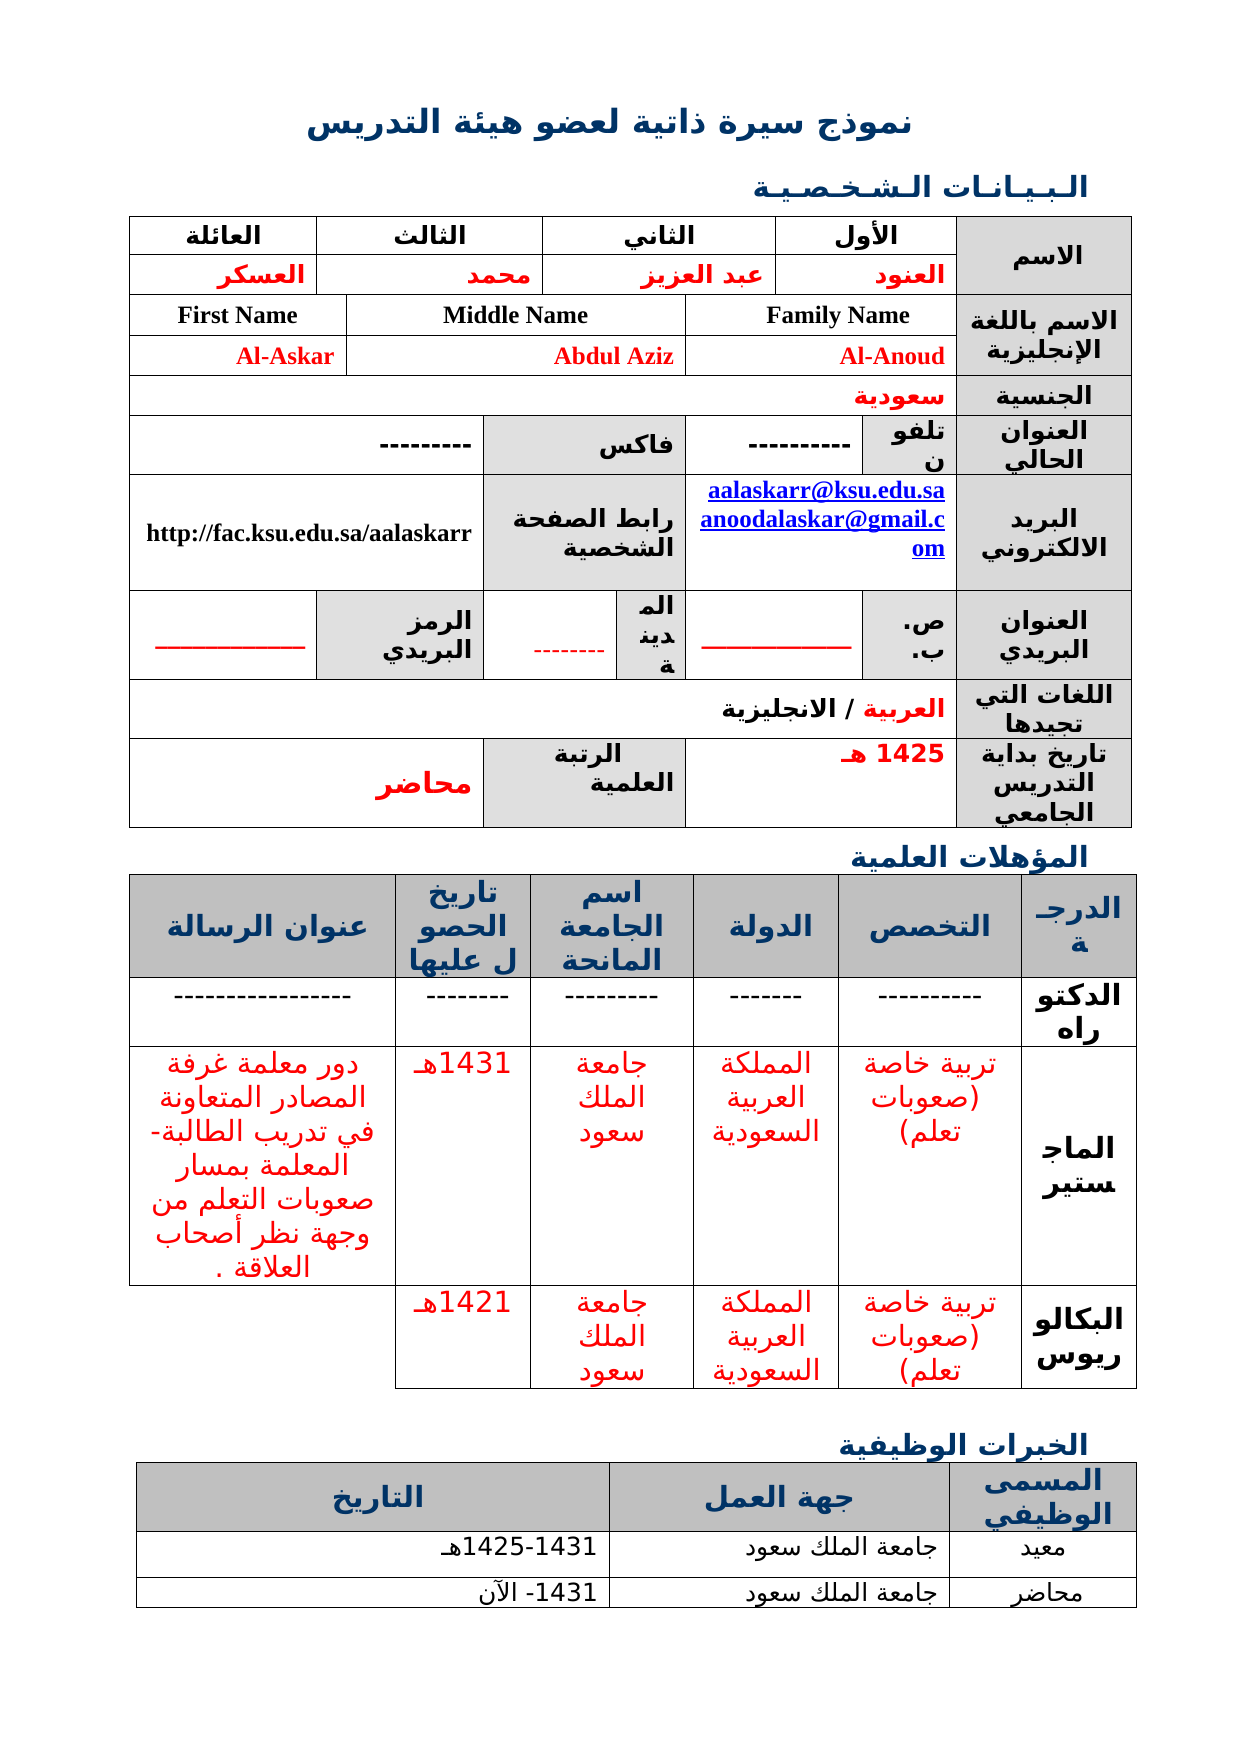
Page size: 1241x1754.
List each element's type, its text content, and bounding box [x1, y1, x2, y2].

table_cell 1431- الآن [137, 1578, 609, 1607]
table_cell الرمز البريدي [317, 591, 483, 679]
table_cell aalaskarr@ksu.edu.sa anoodalaskar@gmail.com [686, 475, 956, 590]
table_header اسم الجامعة المانحة [531, 875, 693, 977]
table_cell جامعة الملك سعود [531, 1047, 693, 1284]
table_cell جامعة الملك سعود [531, 1286, 693, 1387]
table_cell 1431هـ [396, 1047, 530, 1284]
table_cell محمد [317, 255, 542, 294]
table_header التاريخ [137, 1463, 609, 1531]
table_header الثالث [317, 217, 542, 254]
table_cell المملكة العربية السعودية [694, 1286, 838, 1387]
table_header عنوان الرسالة [130, 875, 395, 977]
table_header الدولة [694, 875, 838, 977]
table_header الاسم [957, 217, 1131, 294]
table_cell المملكة العربية السعودية [694, 1047, 838, 1284]
table_cell First Name [130, 295, 346, 334]
table_cell الدكتوراه [1022, 978, 1136, 1046]
table_cell تلفون [863, 416, 956, 474]
table_cell Family Name [686, 295, 956, 334]
text المؤهلات العلمية [109, 840, 1110, 874]
table_cell Al-Anoud [686, 336, 956, 375]
table_cell -------- [396, 978, 530, 1046]
table_cell العنوان الحالي [957, 416, 1131, 474]
table_cell جامعة الملك سعود [610, 1532, 949, 1577]
table_cell فاكس [484, 416, 685, 474]
table_cell ---------- [839, 978, 1021, 1046]
table_cell الرتبة العلمية [484, 739, 685, 827]
table_cell تاريخ بداية التدريس الجامعي [957, 739, 1131, 827]
table_cell العربية / الانجليزية [130, 680, 956, 738]
table_cell معيد [950, 1532, 1136, 1577]
table_cell البكالوريوس [1022, 1286, 1136, 1387]
table_cell ____________ [130, 591, 316, 679]
table_cell ----------------- [130, 978, 395, 1046]
table_cell 1425-1431هـ [137, 1532, 609, 1577]
table_cell --------- [130, 416, 483, 474]
table_cell ____________ [686, 591, 862, 679]
text نموذج سيرة ذاتية لعضو هيئة التدريس [109, 103, 1110, 141]
table_cell تربية خاصة (صعوبات تعلم) [839, 1286, 1021, 1387]
table_cell ---------- [686, 416, 862, 474]
table_cell الاسم باللغة الإنجليزية [957, 295, 1131, 375]
table_header المسمى الوظيفي [950, 1463, 1136, 1531]
table_cell اللغات التي تجيدها [957, 680, 1131, 738]
table_cell Al-Askar [130, 336, 346, 375]
table_cell ------- [694, 978, 838, 1046]
table_cell جامعة الملك سعود [610, 1578, 949, 1607]
table_cell تربية خاصة (صعوبات تعلم) [839, 1047, 1021, 1284]
table_cell دور معلمة غرفة المصادر المتعاونة في تدريب الطالبة-المعلمة بمسار صعوبات التعلم من وجهة نظر أصحاب العلاقة . [130, 1047, 395, 1284]
table_cell العنود [776, 255, 956, 294]
table_header الدرجـة [1022, 875, 1136, 977]
table_cell المدينة [617, 591, 685, 679]
table_header العائلة [130, 217, 316, 254]
table_cell Abdul Aziz [347, 336, 685, 375]
table_cell محاضر [130, 739, 483, 827]
table_cell الماجستير [1022, 1047, 1136, 1284]
table_cell 1421هـ [396, 1286, 530, 1387]
table_cell --------- [531, 978, 693, 1046]
table_cell ص. ب. [863, 591, 956, 679]
table_cell محاضر [950, 1578, 1136, 1607]
table_cell الجنسية [957, 376, 1131, 415]
table_cell عبد العزيز [543, 255, 775, 294]
table_cell http://fac.ksu.edu.sa/aalaskarr [130, 475, 483, 590]
table_cell Middle Name [347, 295, 685, 334]
table_cell العنوان البريدي [957, 591, 1131, 679]
table_cell -------- [484, 591, 616, 679]
table_header التخصص [839, 875, 1021, 977]
table_cell رابط الصفحة الشخصية [484, 475, 685, 590]
table_cell العسكر [130, 255, 316, 294]
table_header الثاني [543, 217, 775, 254]
text الـبـيـانـات الـشـخـصـيـة [109, 170, 1110, 204]
table_cell 1425 هـ [686, 739, 956, 827]
table_header الأول [776, 217, 956, 254]
table_header تاريخ الحصول عليها [396, 875, 530, 977]
table_header جهة العمل [610, 1463, 949, 1531]
text الخبرات الوظيفية [109, 1428, 1110, 1462]
table_cell سعودية [130, 376, 956, 415]
table_cell البريد الالكتروني [957, 475, 1131, 590]
